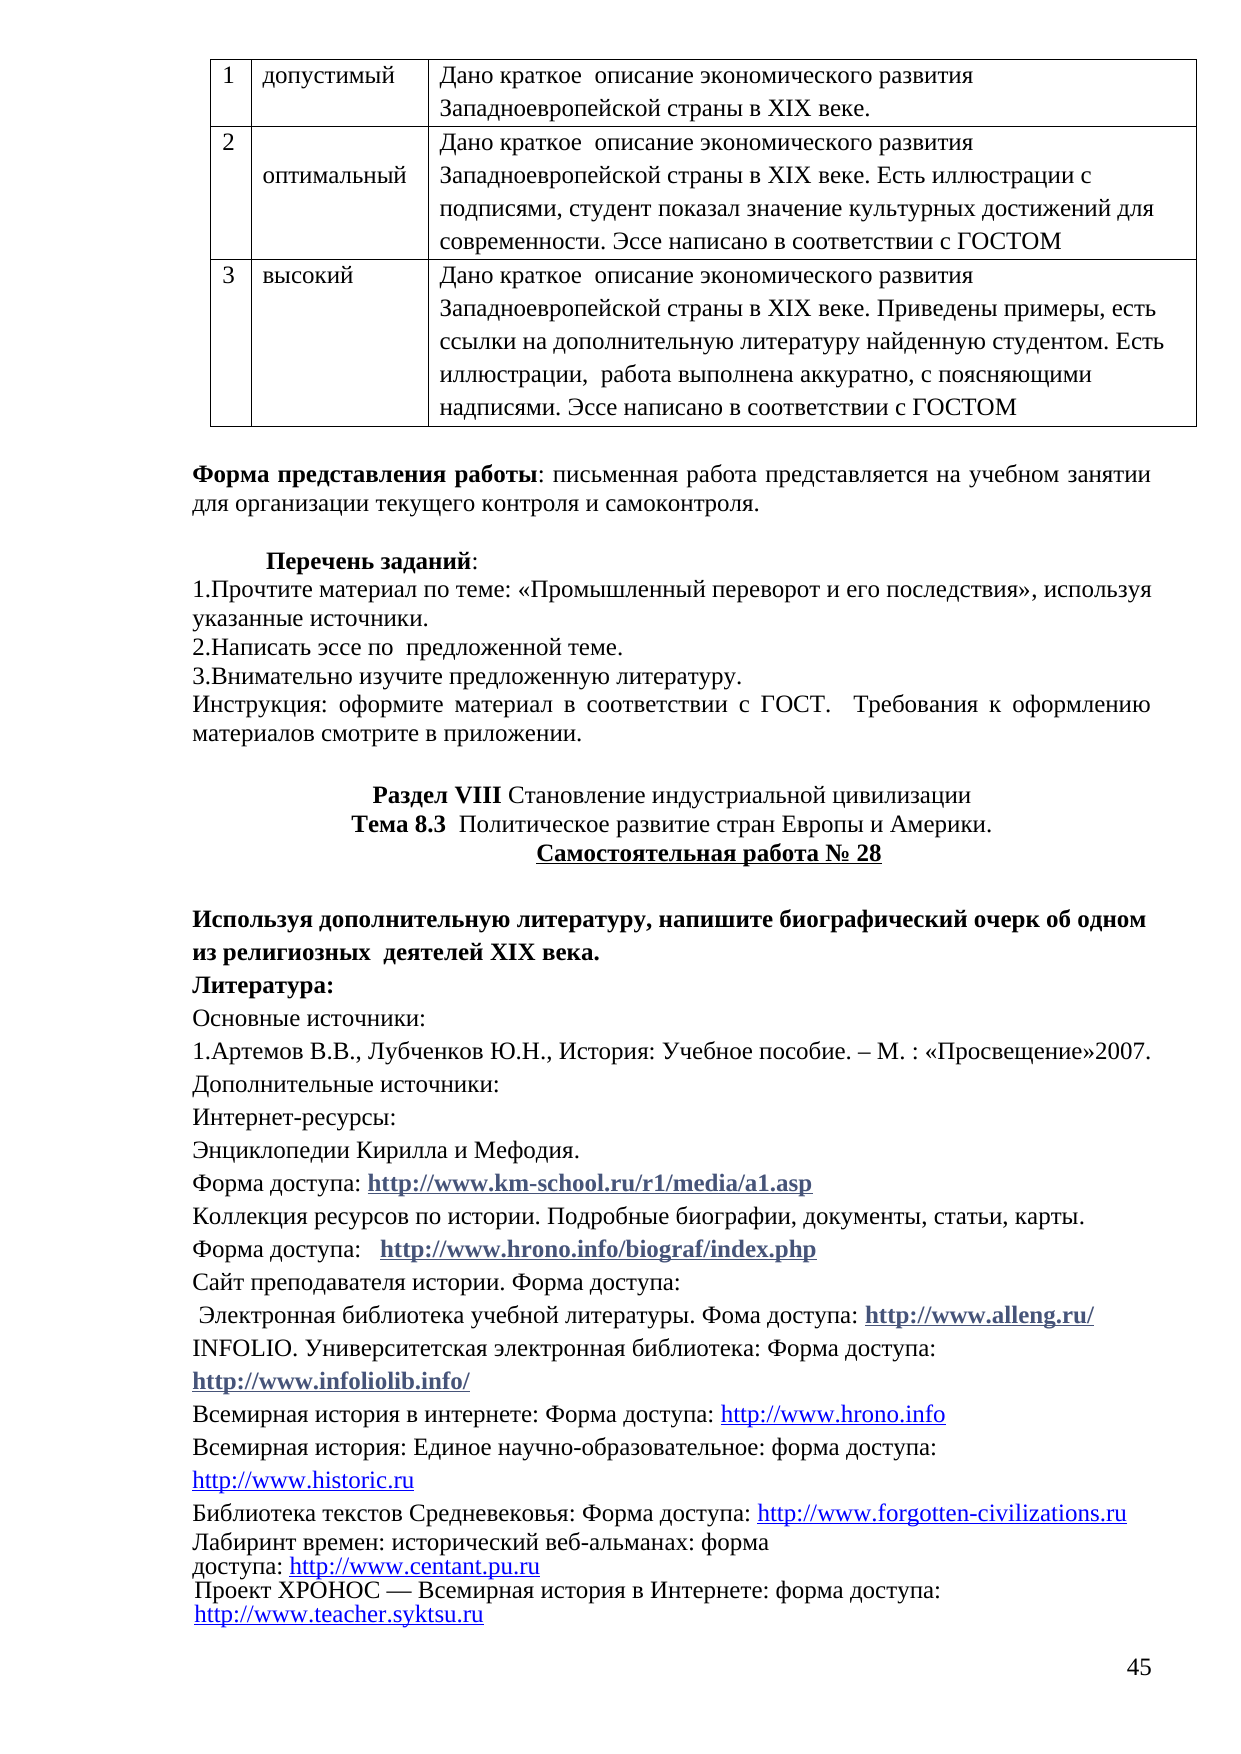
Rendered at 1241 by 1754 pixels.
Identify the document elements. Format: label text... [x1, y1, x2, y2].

text Раздел VIII Становление индустриальной цивилизации [192, 780, 1152, 809]
text Инструкция: оформите материал в соответствии с ГОСТ. Требования к оформлению материалов смотрите в приложении. [192, 689, 1152, 747]
text 3.Внимательно изучите предложенную литературу. [192, 661, 1152, 689]
text INFOLIO. Университетская электронная библиотека: Форма доступа: http://www.infoliolib.info/ [192, 1333, 1152, 1395]
text Коллекция ресурсов по истории. Подробные биографии, документы, статьи, карты. Форма доступа: http://www.hrono.info/biograf/index.php [192, 1201, 1152, 1263]
text Основные источники: [192, 1003, 1152, 1031]
text Всемирная история в интернете: Форма доступа: http://www.hrono.info [192, 1399, 1152, 1428]
text Используя дополнительную литературу, напишите биографический очерк об одном из религиозных деятелей XIX века. [192, 904, 1152, 965]
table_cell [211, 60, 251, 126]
text Самостоятельная работа № 28 [192, 838, 1152, 866]
text 2.Написать эссе по предложенной теме. [192, 632, 1152, 661]
text Энциклопедии Кирилла и Мефодия. [192, 1135, 1152, 1163]
text Всемирная история: Единое научно-образовательное: форма доступа: http://www.historic.ru [192, 1432, 1152, 1494]
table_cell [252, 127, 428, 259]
text 1.Прочтите материал по теме: «Промышленный переворот и его последствия», используя указанные источники. [192, 574, 1152, 632]
text Сайт преподавателя истории. Форма доступа: [192, 1267, 1152, 1296]
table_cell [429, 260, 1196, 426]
text Библиотека текстов Средневековья: Форма доступа: http://www.forgotten-civilizations.ru [192, 1498, 1152, 1527]
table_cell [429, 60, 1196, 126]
text Перечень заданий: [192, 546, 1152, 574]
text Интернет-ресурсы: [192, 1102, 1152, 1131]
text 1.Артемов В.В., Лубченков Ю.Н., История: Учебное пособие. – М. : «Просвещение»2007. [192, 1036, 1152, 1064]
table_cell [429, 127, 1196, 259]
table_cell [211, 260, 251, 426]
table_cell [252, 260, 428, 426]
text Форма доступа: http://www.km-school.ru/r1/media/a1.asp [192, 1168, 1152, 1197]
text Дополнительные источники: [192, 1069, 1152, 1097]
text Лабиринт времен: исторический веб-альманах: форма доступа: http://www.centant.pu.ru [192, 1531, 852, 1579]
text Литература: [192, 970, 1152, 998]
text Тема 8.3 Политическое развитие стран Европы и Америки. [192, 809, 1152, 838]
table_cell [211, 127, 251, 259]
text Электронная библиотека учебной литературы. Фома доступа: http://www.alleng.ru/ [192, 1300, 1152, 1329]
text Проект ХРОНОС — Всемирная история в Интернете: форма доступа: http://www.teacher.syktsu.ru [194, 1579, 1152, 1627]
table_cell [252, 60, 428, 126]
text Форма представления работы: письменная работа представляется на учебном занятии для организации текущего контроля и самоконтроля. [192, 459, 1152, 517]
